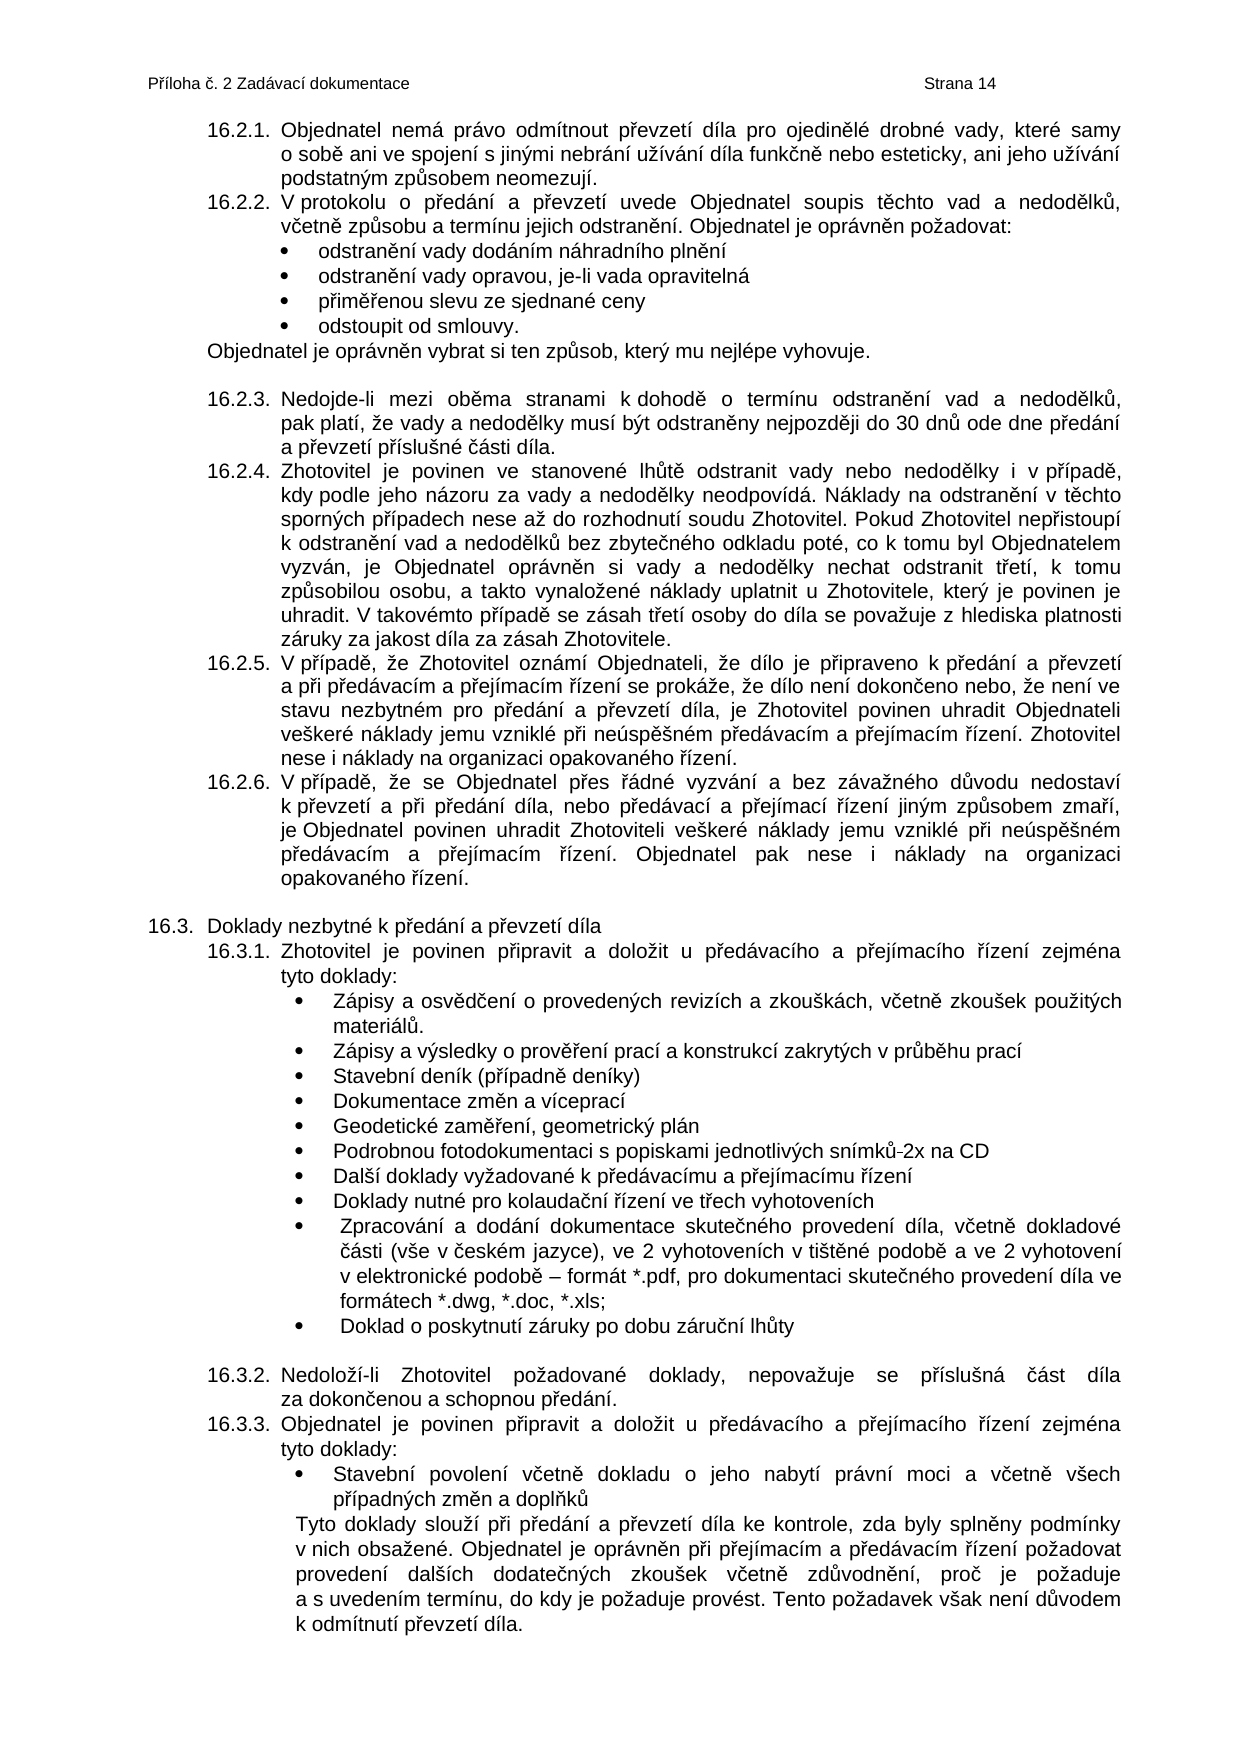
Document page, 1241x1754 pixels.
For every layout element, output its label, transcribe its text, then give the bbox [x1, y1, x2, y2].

text Tyto doklady slouží při předání a převzetí díla ke kontrole, zda byly splněny podmínky v nich obsažené. Objednatel je oprávněn při přejímacím a předávacím řízení požadovat provedení dalších dodatečných zkoušek včetně zdůvodnění, proč je požaduje a s uvedením termínu, do kdy je požaduje provést. Tento požadavek však není důvodem k odmítnutí převzetí díla. [295, 1511, 1122, 1636]
list Zpracování a dodání dokumentace skutečného provedení díla, včetně dokladové části (vše v českém jazyce), ve 2 vyhotoveních v tištěné podobě a ve 2 vyhotovení v elektronické podobě – formát *.pdf, pro dokumentaci skutečného provedení díla ve formátech *.dwg, *.doc, *.xls; [295, 1213, 1122, 1313]
text Objednatel je oprávněn vybrat si ten způsob, který mu nejlépe vyhovuje. [207, 338, 1122, 363]
list Doklad o poskytnutí záruky po dobu záruční lhůty [295, 1313, 1122, 1338]
list Podrobnou fotodokumentaci s popiskami jednotlivých snímků 2x na CD [295, 1138, 1122, 1163]
list Další doklady vyžadované k předávacímu a přejímacímu řízení [295, 1163, 1122, 1188]
list Stavební deník (případně deníky) [295, 1063, 1122, 1088]
list odstranění vady opravou, je-li vada opravitelná [281, 263, 1122, 288]
list Zápisy a osvědčení o provedených revizích a zkouškách, včetně zkoušek použitých materiálů. [295, 988, 1122, 1038]
list Geodetické zaměření, geometrický plán [295, 1113, 1122, 1138]
list Nedoloží-li Zhotovitel požadované doklady, nepovažuje se příslušná část díla za dokončenou a schopnou předání. [207, 1363, 1122, 1411]
list Zápisy a výsledky o prověření prací a konstrukcí zakrytých v průběhu prací [295, 1038, 1122, 1063]
list přiměřenou slevu ze sjednané ceny [281, 288, 1122, 313]
list odstranění vady dodáním náhradního plnění [281, 238, 1122, 263]
list Nedojde-li mezi oběma stranami k dohodě o termínu odstranění vad a nedodělků, pak platí, že vady a nedodělky musí být odstraněny nejpozději do 30 dnů ode dne předání a převzetí příslušné části díla. [207, 387, 1122, 459]
list Dokumentace změn a víceprací [295, 1088, 1122, 1113]
list V protokolu o předání a převzetí uvede Objednatel soupis těchto vad a nedodělků, včetně způsobu a termínu jejich odstranění. Objednatel je oprávněn požadovat: [207, 190, 1122, 238]
list odstoupit od smlouvy. [281, 313, 1122, 338]
list Objednatel nemá právo odmítnout převzetí díla pro ojedinělé drobné vady, které samy o sobě ani ve spojení s jinými nebrání užívání díla funkčně nebo esteticky, ani jeho užívání podstatným způsobem neomezují. [207, 118, 1122, 190]
list Zhotovitel je povinen připravit a doložit u předávacího a přejímacího řízení zejména tyto doklady: [207, 938, 1122, 988]
list Objednatel je povinen připravit a doložit u předávacího a přejímacího řízení zejména tyto doklady: [207, 1411, 1122, 1461]
list Stavební povolení včetně dokladu o jeho nabytí právní moci a včetně všech případných změn a doplňků [295, 1461, 1122, 1511]
list V případě, že Zhotovitel oznámí Objednateli, že dílo je připraveno k předání a převzetí a při předávacím a přejímacím řízení se prokáže, že dílo není dokončeno nebo, že není ve stavu nezbytném pro předání a převzetí díla, je Zhotovitel povinen uhradit Objednateli veškeré náklady jemu vzniklé při neúspěšném předávacím a přejímacím řízení. Zhotovitel nese i náklady na organizaci opakovaného řízení. [207, 650, 1122, 770]
list Doklady nutné pro kolaudační řízení ve třech vyhotoveních [295, 1188, 1122, 1213]
list Doklady nezbytné k předání a převzetí díla [148, 914, 1122, 938]
list Zhotovitel je povinen ve stanovené lhůtě odstranit vady nebo nedodělky i v případě, kdy podle jeho názoru za vady a nedodělky neodpovídá. Náklady na odstranění v těchto sporných případech nese až do rozhodnutí soudu Zhotovitel. Pokud Zhotovitel nepřistoupí k odstranění vad a nedodělků bez zbytečného odkladu poté, co k tomu byl Objednatelem vyzván, je Objednatel oprávněn si vady a nedodělky nechat odstranit třetí, k tomu způsobilou osobu, a takto vynaložené náklady uplatnit u Zhotovitele, který je povinen je uhradit. V takovémto případě se zásah třetí osoby do díla se považuje z hlediska platnosti záruky za jakost díla za zásah Zhotovitele. [207, 459, 1122, 650]
list V případě, že se Objednatel přes řádné vyzvání a bez závažného důvodu nedostaví k převzetí a při předání díla, nebo předávací a přejímací řízení jiným způsobem zmaří, je Objednatel povinen uhradit Zhotoviteli veškeré náklady jemu vzniklé při neúspěšném předávacím a přejímacím řízení. Objednatel pak nese i náklady na organizaci opakovaného řízení. [207, 770, 1122, 890]
